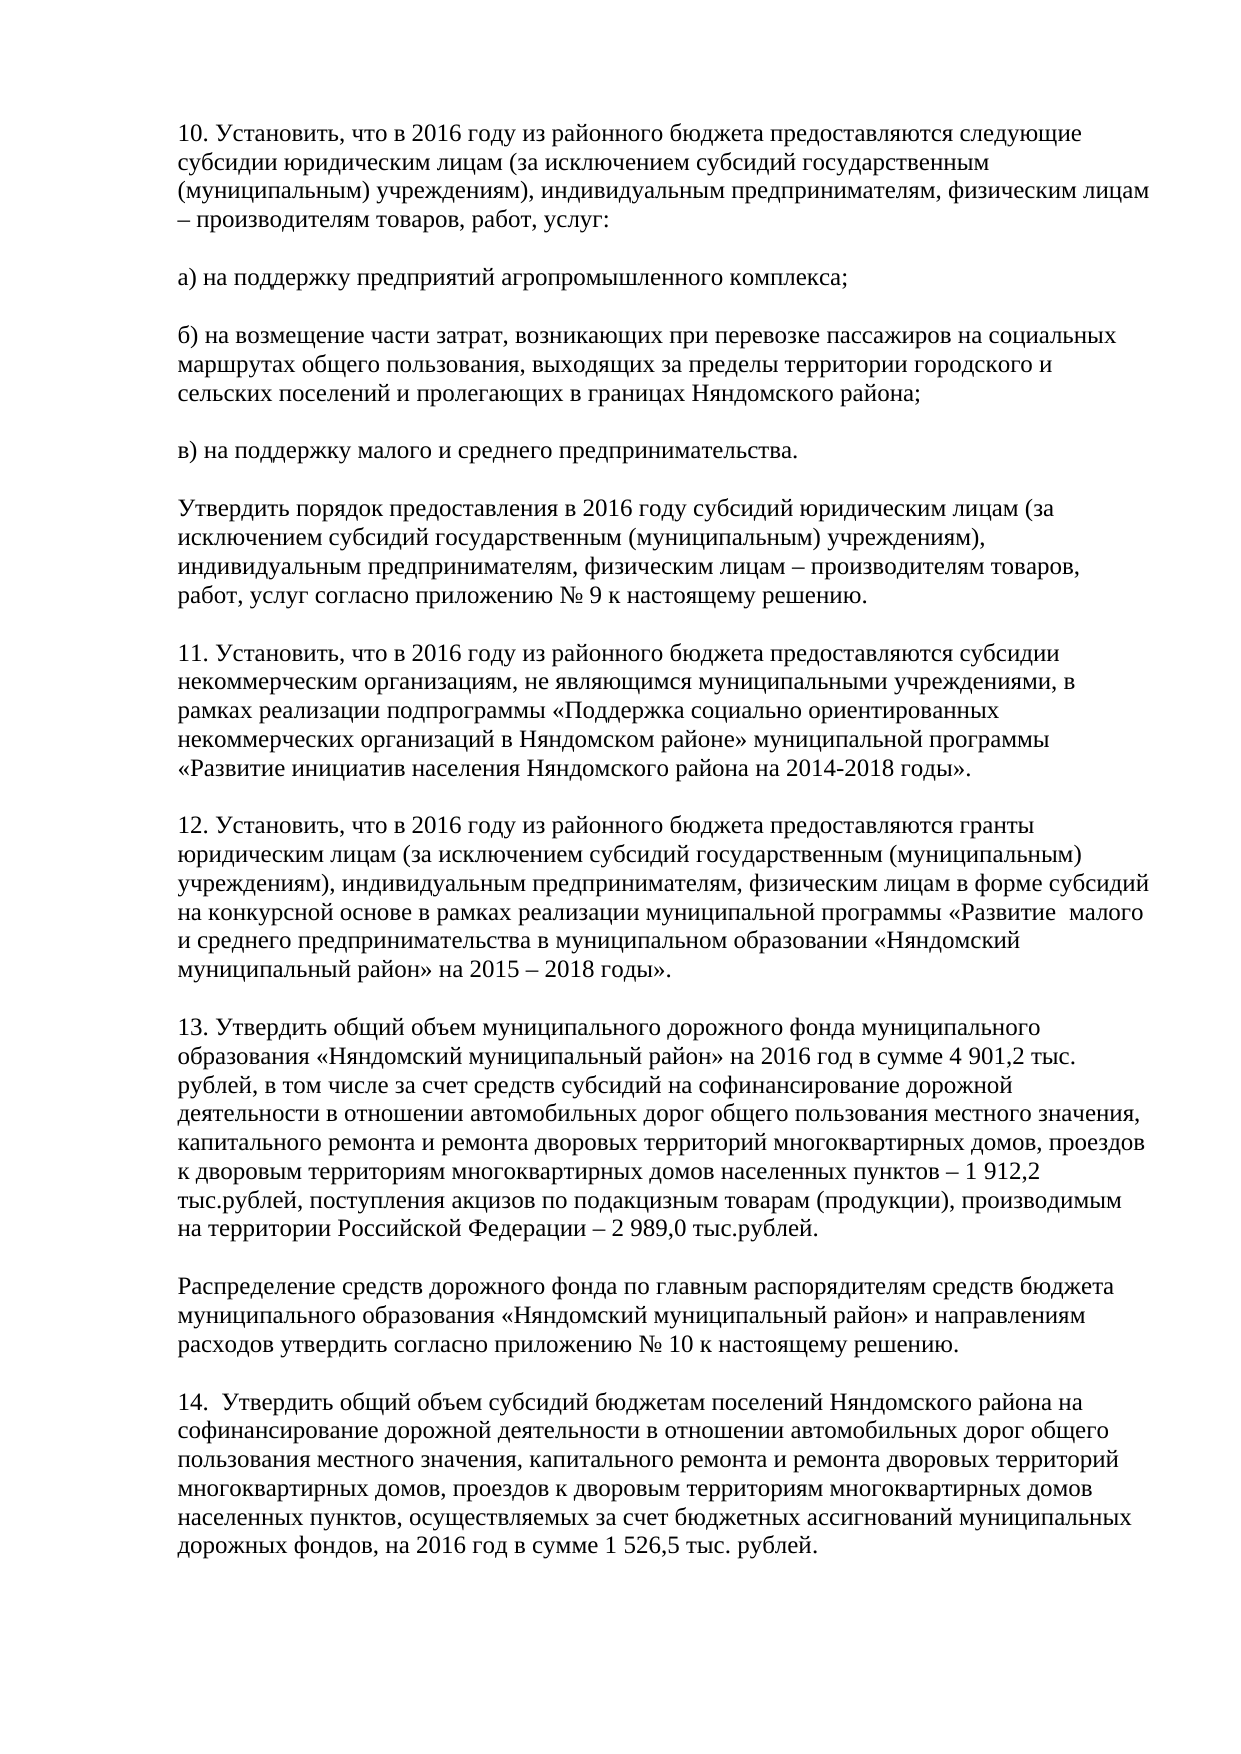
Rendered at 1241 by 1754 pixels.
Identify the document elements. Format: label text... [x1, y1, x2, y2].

text б) на возмещение части затрат, возникающих при перевозке пассажиров на социальных маршрутах общего пользования, выходящих за пределы территории городского и сельских поселений и пролегающих в границах Няндомского района; [177, 320, 1152, 406]
text а) на поддержку предприятий агропромышленного комплекса; [177, 262, 1152, 291]
text Утвердить порядок предоставления в 2016 году субсидий юридическим лицам (за исключением субсидий государственным (муниципальным) учреждениям), индивидуальным предпринимателям, физическим лицам – производителям товаров, работ, услуг согласно приложению № 9 к настоящему решению. [177, 493, 1152, 608]
text 14. Утвердить общий объем субсидий бюджетам поселений Няндомского района на софинансирование дорожной деятельности в отношении автомобильных дорог общего пользования местного значения, капитального ремонта и ремонта дворовых территорий многоквартирных домов, проездов к дворовым территориям многоквартирных домов населенных пунктов, осуществляемых за счет бюджетных ассигнований муниципальных дорожных фондов, на 2016 год в сумме 1 526,5 тыс. рублей. [177, 1387, 1152, 1559]
text 11. Установить, что в 2016 году из районного бюджета предоставляются субсидии некоммерческим организациям, не являющимся муниципальными учреждениями, в рамках реализации подпрограммы «Поддержка социально ориентированных некоммерческих организаций в Няндомском районе» муниципальной программы «Развитие инициатив населения Няндомского района на 2014-2018 годы». [177, 638, 1152, 781]
text в) на поддержку малого и среднего предпринимательства. [177, 436, 1152, 464]
text 10. Установить, что в 2016 году из районного бюджета предоставляются следующие субсидии юридическим лицам (за исключением субсидий государственным (муниципальным) учреждениям), индивидуальным предпринимателям, физическим лицам – производителям товаров, работ, услуг: [177, 118, 1152, 233]
text Распределение средств дорожного фонда по главным распорядителям средств бюджета муниципального образования «Няндомский муниципальный район» и направлениям расходов утвердить согласно приложению № 10 к настоящему решению. [177, 1271, 1152, 1358]
text 12. Установить, что в 2016 году из районного бюджета предоставляются гранты юридическим лицам (за исключением субсидий государственным (муниципальным) учреждениям), индивидуальным предпринимателям, физическим лицам в форме субсидий на конкурсной основе в рамках реализации муниципальной программы «Развитие малого и среднего предпринимательства в муниципальном образовании «Няндомский муниципальный район» на 2015 – 2018 годы». [177, 811, 1152, 983]
text 13. Утвердить общий объем муниципального дорожного фонда муниципального образования «Няндомский муниципальный район» на 2016 год в сумме 4 901,2 тыс. рублей, в том числе за счет средств субсидий на софинансирование дорожной деятельности в отношении автомобильных дорог общего пользования местного значения, капитального ремонта и ремонта дворовых территорий многоквартирных домов, проездов к дворовым территориям многоквартирных домов населенных пунктов – 1 912,2 тыс.рублей, поступления акцизов по подакцизным товарам (продукции), производимым на территории Российской Федерации – 2 989,0 тыс.рублей. [177, 1012, 1152, 1242]
